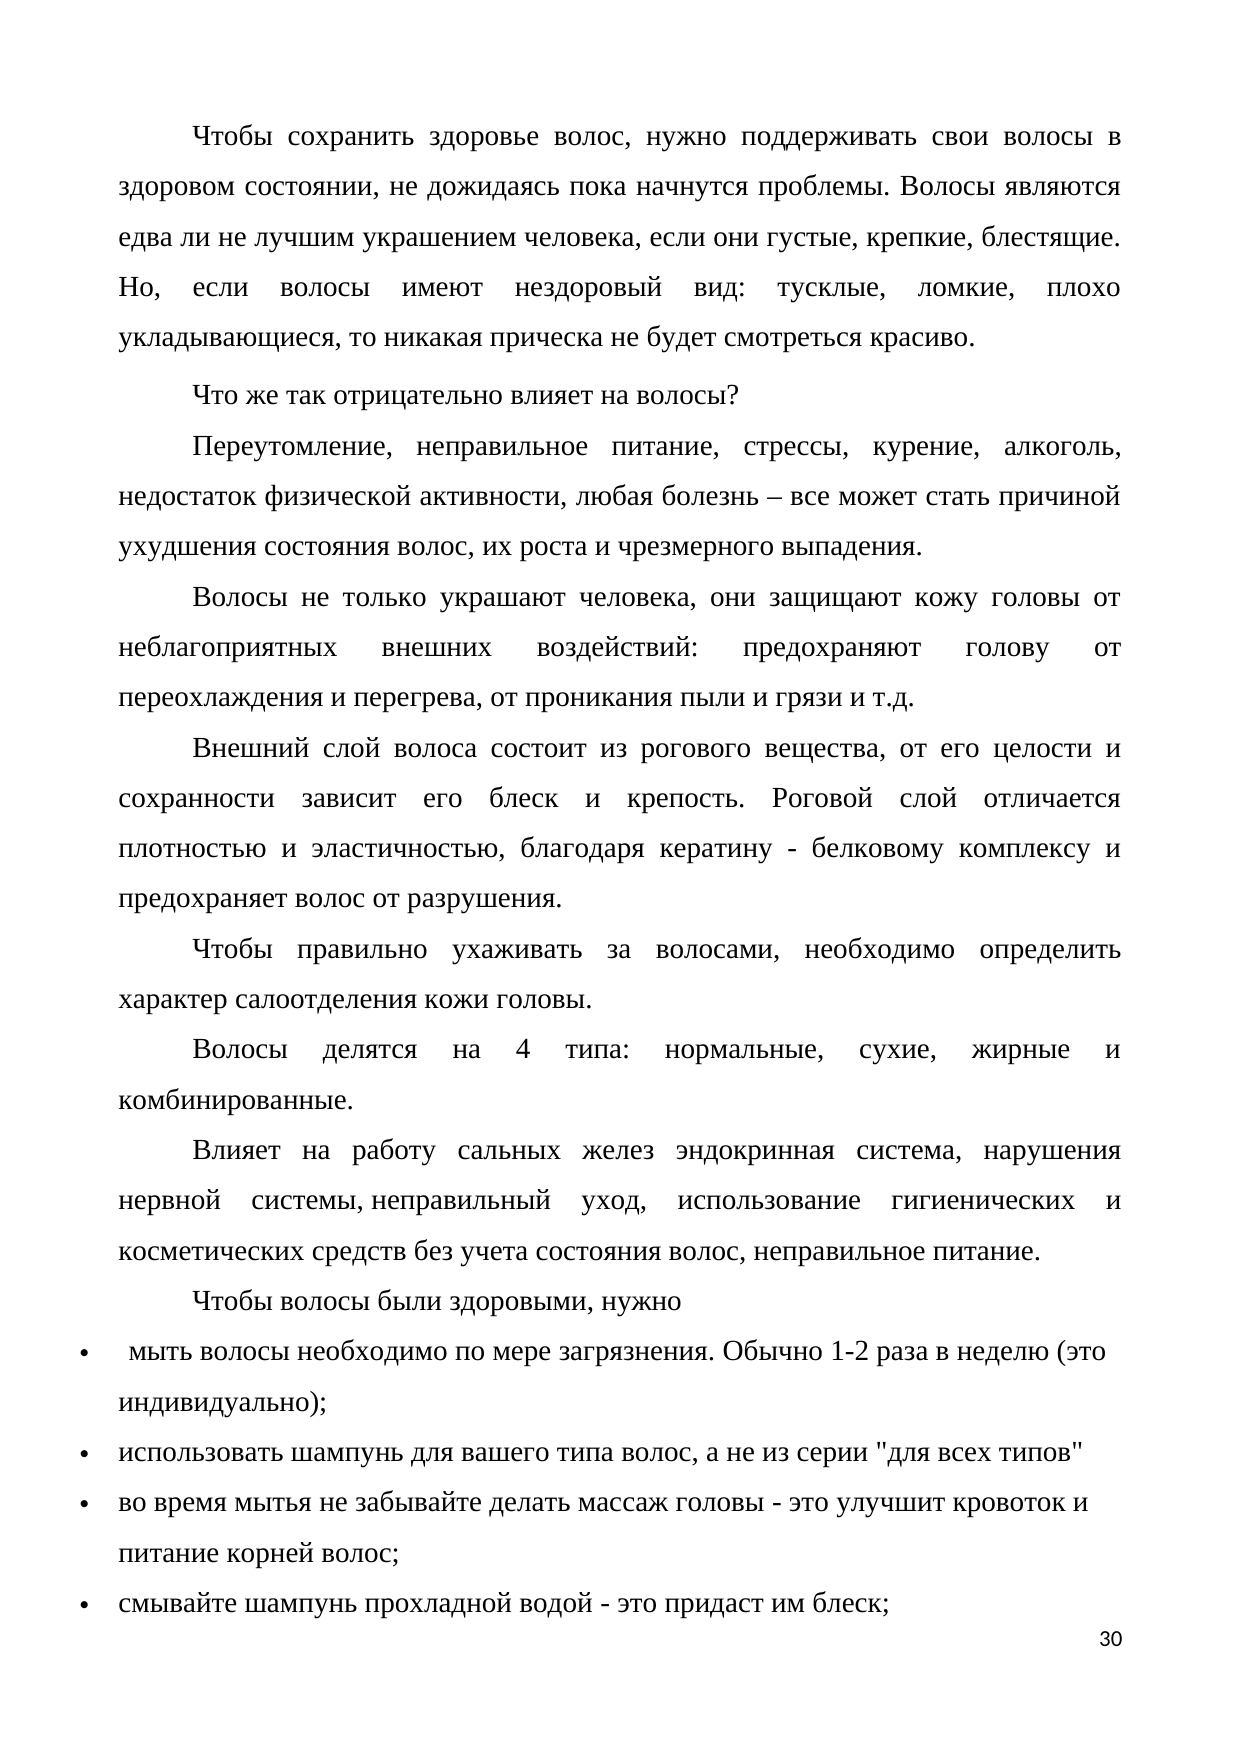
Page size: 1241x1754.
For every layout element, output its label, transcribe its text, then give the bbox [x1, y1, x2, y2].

text Волосы не только украшают человека, они защищают кожу головы от неблагоприятных внешних воздействий: предохраняют голову от переохлаждения и перегрева, от проникания пыли и грязи и т.д. [118, 579, 1122, 713]
text Волосы делятся на 4 типа: нормальные, сухие, жирные и комбинированные. [118, 1032, 1122, 1115]
text Чтобы сохранить здоровье волос, нужно поддерживать свои волосы в здоровом состоянии, не дожидаясь пока начнутся проблемы. Волосы являются едва ли не лучшим украшением человека, если они густые, крепкие, блестящие. Но, если волосы имеют нездоровый вид: тусклые, ломкие, плохо укладывающиеся, то никакая прическа не будет смотреться красиво. [118, 118, 1122, 353]
list использовать шампунь для вашего типа волос, а не из серии "для всех типов" [81, 1434, 1122, 1468]
text Что же так отрицательно влияет на волосы? [118, 377, 1122, 411]
text Внешний слой волоса состоит из рогового вещества, от его целости и сохранности зависит его блеск и крепость. Роговой слой отличается плотностью и эластичностью, благодаря кератину - белковому комплексу и предохраняет волос от разрушения. [118, 730, 1122, 914]
list мыть волосы необходимо по мере загрязнения. Обычно 1-2 раза в неделю (это индивидуально); [81, 1333, 1122, 1417]
text Чтобы волосы были здоровыми, нужно [118, 1283, 1122, 1317]
list во время мытья не забывайте делать массаж головы - это улучшит кровоток и питание корней волос; [81, 1484, 1122, 1568]
text Переутомление, неправильное питание, стрессы, курение, алкоголь, недостаток физической активности, любая болезнь – все может стать причиной ухудшения состояния волос, их роста и чрезмерного выпадения. [118, 428, 1122, 562]
text Чтобы правильно ухаживать за волосами, необходимо определить характер салоотделения кожи головы. [118, 931, 1122, 1015]
list смывайте шампунь прохладной водой - это придаст им блеск; [81, 1585, 1122, 1618]
text Влияет на работу сальных желез эндокринная система, нарушения нервной системы, неправильный уход, использование гигиенических и косметических средств без учета состояния волос, неправильное питание. [118, 1132, 1122, 1266]
